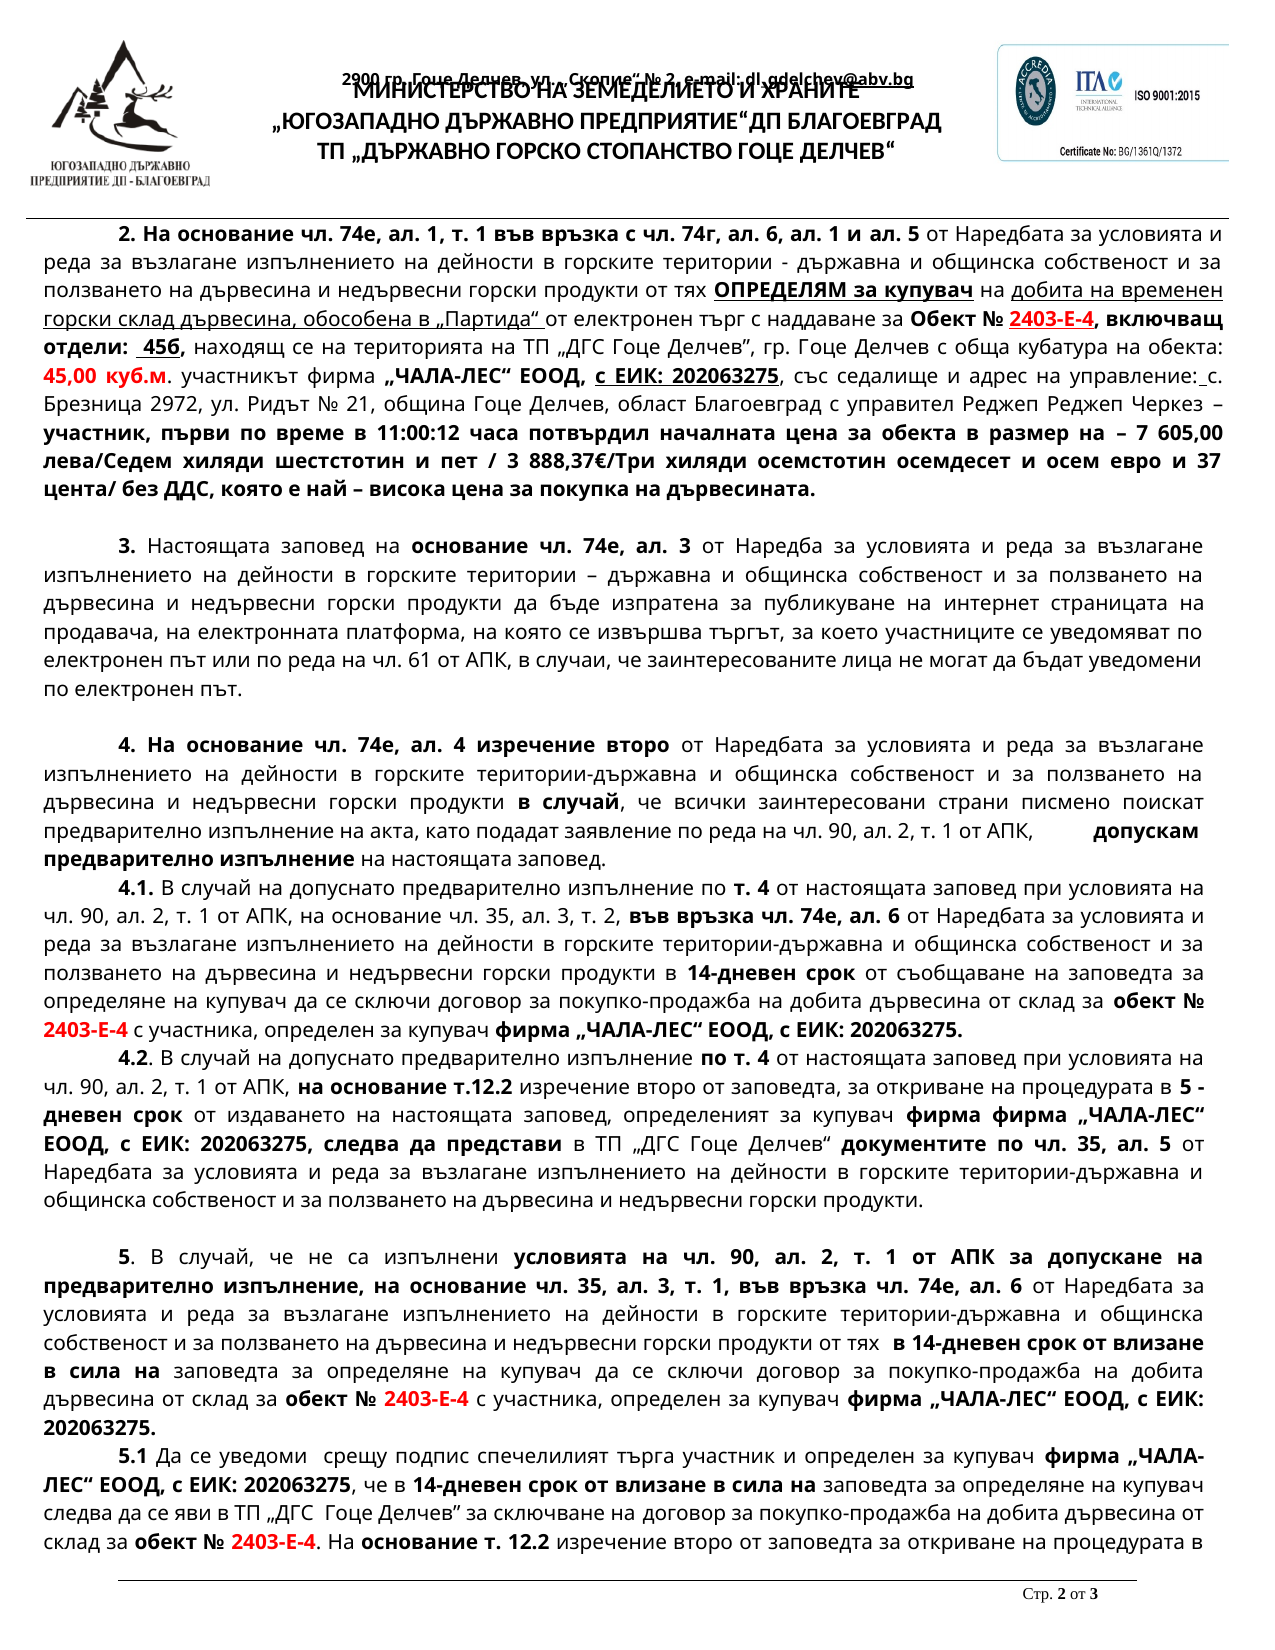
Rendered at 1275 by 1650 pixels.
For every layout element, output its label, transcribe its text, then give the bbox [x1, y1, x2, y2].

text 2. На основание чл. 74е, ал. 1, т. 1 във връзка с чл. 74г, ал. 6, ал. 1 и ал. 5 от Наредбата за условията и реда за възлагане изпълнението на дейности в горските територии - държавна и общинска собственост и за ползването на дървесина и недървесни горски продукти от тях ОПРЕДЕЛЯМ за купувач на добита на временен горски склад дървесина, обособена в „Партида“ от електронен търг с наддаване за Обект № 2403-Е-4, включващ отдели: 45б, находящ се на територията на ТП „ДГС Гоце Делчев”, гр. Гоце Делчев с обща кубатура на обекта: 45,00 куб.м. участникът фирма „ЧАЛА-ЛЕС“ ЕООД, с ЕИК: 202063275, със седалище и адрес на управление: с. Брезница 2972, ул. Ридът № 21, община Гоце Делчев, област Благоевград с управител Реджеп Реджеп Черкез – участник, първи по време в 11:00:12 часа потвърдил началната цена за обекта в размер на – 7 605,00 лева/Седем хиляди шестстотин и пет / 3 888,37€/Три хиляди осемстотин осемдесет и осем евро и 37 цента/ без ДДС, която е най – висока цена за покупка на дървесината. [43, 90, 1223, 218]
picture [993, 40, 1229, 164]
text 4.1. В случай на допуснато предварително изпълнение по т. 4 от настоящата заповед при условията на чл. 90, ал. 2, т. 1 от АПК, на основание чл. 35, ал. 3, т. 2, във връзка чл. 74е, ал. 6 от Наредбата за условията и реда за възлагане изпълнението на дейности в горските територии-държавна и общинска собственост и за ползването на дървесина и недървесни горски продукти в 14-дневен срок от съобщаване на заповедта за определяне на купувач да се сключи договор за покупко-продажба на добита дървесина от склад за обект № 2403-Е-4 с участника, определен за купувач фирма „ЧАЛА-ЛЕС“ ЕООД, с ЕИК: 202063275. [43, 873, 1204, 1043]
picture [30, 40, 210, 187]
text 4.2. В случай на допуснато предварително изпълнение по т. 4 от настоящата заповед при условията на чл. 90, ал. 2, т. 1 от АПК, на основание т.12.2 изречение второ от заповедта, за откриване на процедурата в 5 - дневен срок от издаването на настоящата заповед, определеният за купувач фирма фирма „ЧАЛА-ЛЕС“ ЕООД, с ЕИК: 202063275, следва да представи в ТП „ДГС Гоце Делчев“ документите по чл. 35, ал. 5 от Наредбата за условията и реда за възлагане изпълнението на дейности в горските територии-държавна и общинска собственост и за ползването на дървесина и недървесни горски продукти. [43, 1043, 1204, 1214]
text 2. На основание чл. 74е, ал. 1, т. 1 във връзка с чл. 74г, ал. 6, ал. 1 и ал. 5 от Наредбата за условията и реда за възлагане изпълнението на дейности в горските територии - държавна и общинска собственост и за ползването на дървесина и недървесни горски продукти от тях ОПРЕДЕЛЯМ за купувач на добита на временен горски склад дървесина, обособена в „Партида“ от електронен търг с наддаване за Обект № 2403-Е-4, включващ отдели: 45б, находящ се на територията на ТП „ДГС Гоце Делчев”, гр. Гоце Делчев с обща кубатура на обекта: 45,00 куб.м. участникът фирма „ЧАЛА-ЛЕС“ ЕООД, с ЕИК: 202063275, със седалище и адрес на управление: с. Брезница 2972, ул. Ридът № 21, община Гоце Делчев, област Благоевград с управител Реджеп Реджеп Черкез – участник, първи по време в 11:00:12 часа потвърдил началната цена за обекта в размер на – 7 605,00 лева/Седем хиляди шестстотин и пет / 3 888,37€/Три хиляди осемстотин осемдесет и осем евро и 37 цента/ без ДДС, която е най – висока цена за покупка на дървесината. [43, 219, 1223, 503]
text 4. На основание чл. 74е, ал. 4 изречение второ от Наредбата за условията и реда за възлагане изпълнението на дейности в горските територии-държавна и общинска собственост и за ползването на дървесина и недървесни горски продукти в случай, че всички заинтересовани страни писмено поискат предварително изпълнение на акта, като подадат заявление по реда на чл. 90, ал. 2, т. 1 от АПК, допускам предварително изпълнение на настоящата заповед. [43, 731, 1204, 873]
text 5. В случай, че не са изпълнени условията на чл. 90, ал. 2, т. 1 от АПК за допускане на предварително изпълнение, на основание чл. 35, ал. 3, т. 1, във връзка чл. 74е, ал. 6 от Наредбата за условията и реда за възлагане изпълнението на дейности в горските територии-държавна и общинска собственост и за ползването на дървесина и недървесни горски продукти от тях в 14-дневен срок от влизане в сила на заповедта за определяне на купувач да се сключи договор за покупко-продажба на добита дървесина от склад за обект № 2403-Е-4 с участника, определен за купувач фирма „ЧАЛА-ЛЕС“ ЕООД, с ЕИК: 202063275. [43, 1242, 1204, 1441]
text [43, 1441, 1204, 1555]
text 3. Настоящата заповед на основание чл. 74е, ал. 3 от Наредба за условията и реда за възлагане изпълнението на дейности в горските територии – държавна и общинска собственост и за ползването на дървесина и недървесни горски продукти да бъде изпратена за публикуване на интернет страницата на продавача, на електронната платформа, на която се извършва търгът, за което участниците се уведомяват по електронен път или по реда на чл. 61 от АПК, в случаи, че заинтересованите лица не могат да бъдат уведомени по електронен път. [43, 531, 1204, 702]
